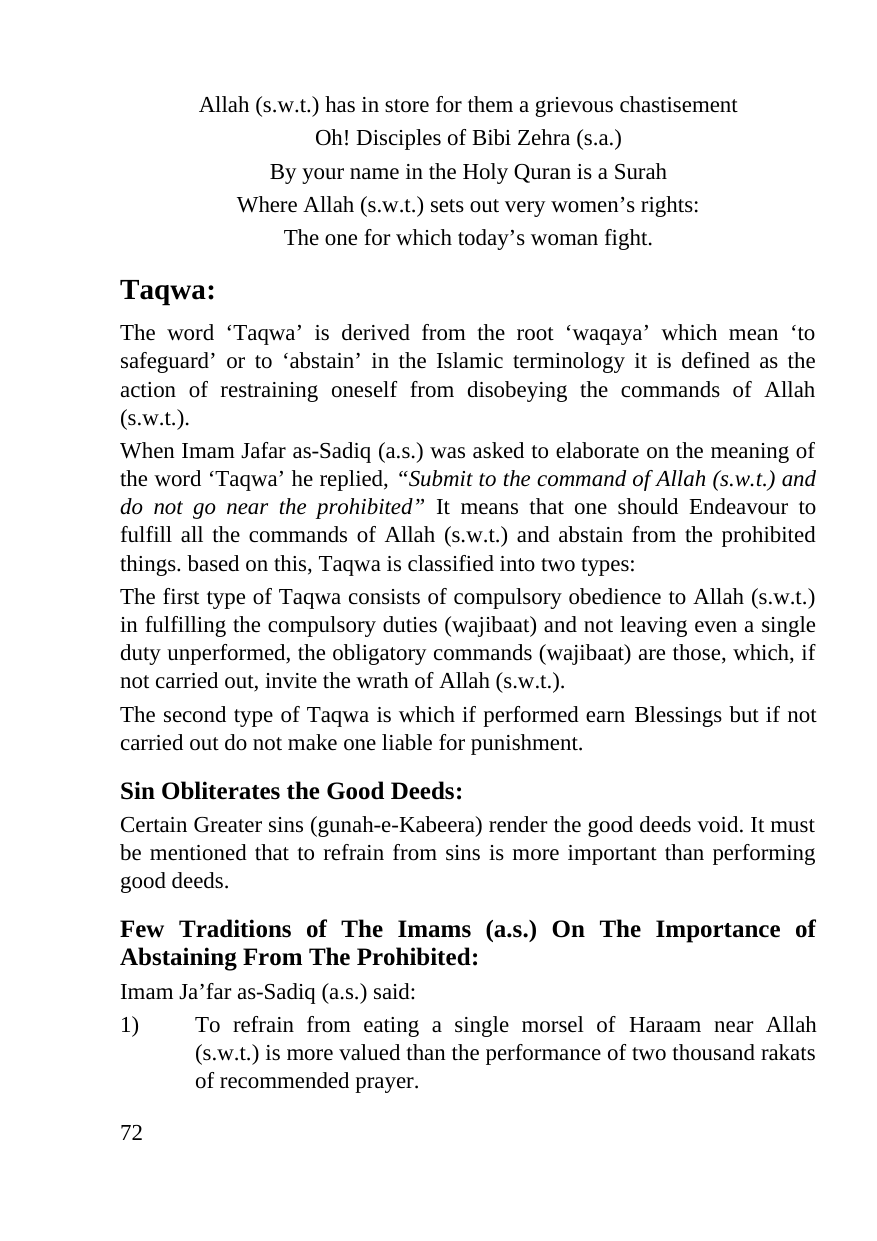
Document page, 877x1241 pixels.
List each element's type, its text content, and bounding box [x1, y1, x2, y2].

text The one for which today’s woman fight. [120, 223, 817, 251]
text The word ‘Taqwa’ is derived from the root ‘waqaya’ which mean ‘to safeguard’ or to ‘abstain’ in the Islamic terminology it is defined as the action of restraining oneself from disobeying the commands of Allah (s.w.t.). [120, 318, 817, 431]
text Oh! Disciples of Bibi Zehra (s.a.) [120, 123, 817, 151]
text Certain Greater sins (gunah-e-Kabeera) render the good deeds void. It must be mentioned that to refrain from sins is more important than performing good deeds. [120, 810, 817, 894]
text Allah (s.w.t.) has in store for them a grievous chastisement [120, 90, 817, 118]
text The first type of Taqwa consists of compulsory obedience to Allah (s.w.t.) in fulfilling the compulsory duties (wajibaat) and not leaving even a single duty unperformed, the obligatory commands (wajibaat) are those, which, if not carried out, invite the wrath of Allah (s.w.t.). [120, 582, 817, 694]
subtitle Sin Obliterates the Good Deeds: [120, 777, 817, 805]
text Imam Ja’far as-Sadiq (a.s.) said: [120, 977, 817, 1005]
subtitle Taqwa: [120, 272, 817, 306]
text By your name in the Holy Quran is a Surah [120, 157, 817, 185]
text When Imam Jafar as-Sadiq (a.s.) was asked to elaborate on the meaning of the word ‘Taqwa’ he replied, “Submit to the command of Allah (s.w.t.) and do not go near the prohibited” It means that one should Endeavour to fulfill all the commands of Allah (s.w.t.) and abstain from the prohibited things. based on this, Taqwa is classified into two types: [120, 436, 817, 577]
text 1) To refrain from eating a single morsel of Haraam near Allah (s.w.t.) is more valued than the performance of two thousand rakats of recommended prayer. [120, 1010, 817, 1094]
text Where Allah (s.w.t.) sets out very women’s rights: [120, 190, 817, 218]
text The second type of Taqwa is which if performed earn Blessings but if not carried out do not make one liable for punishment. [120, 699, 817, 756]
subtitle Few Traditions of The Imams (a.s.) On The Importance of Abstaining From The Prohibited: [120, 915, 817, 971]
